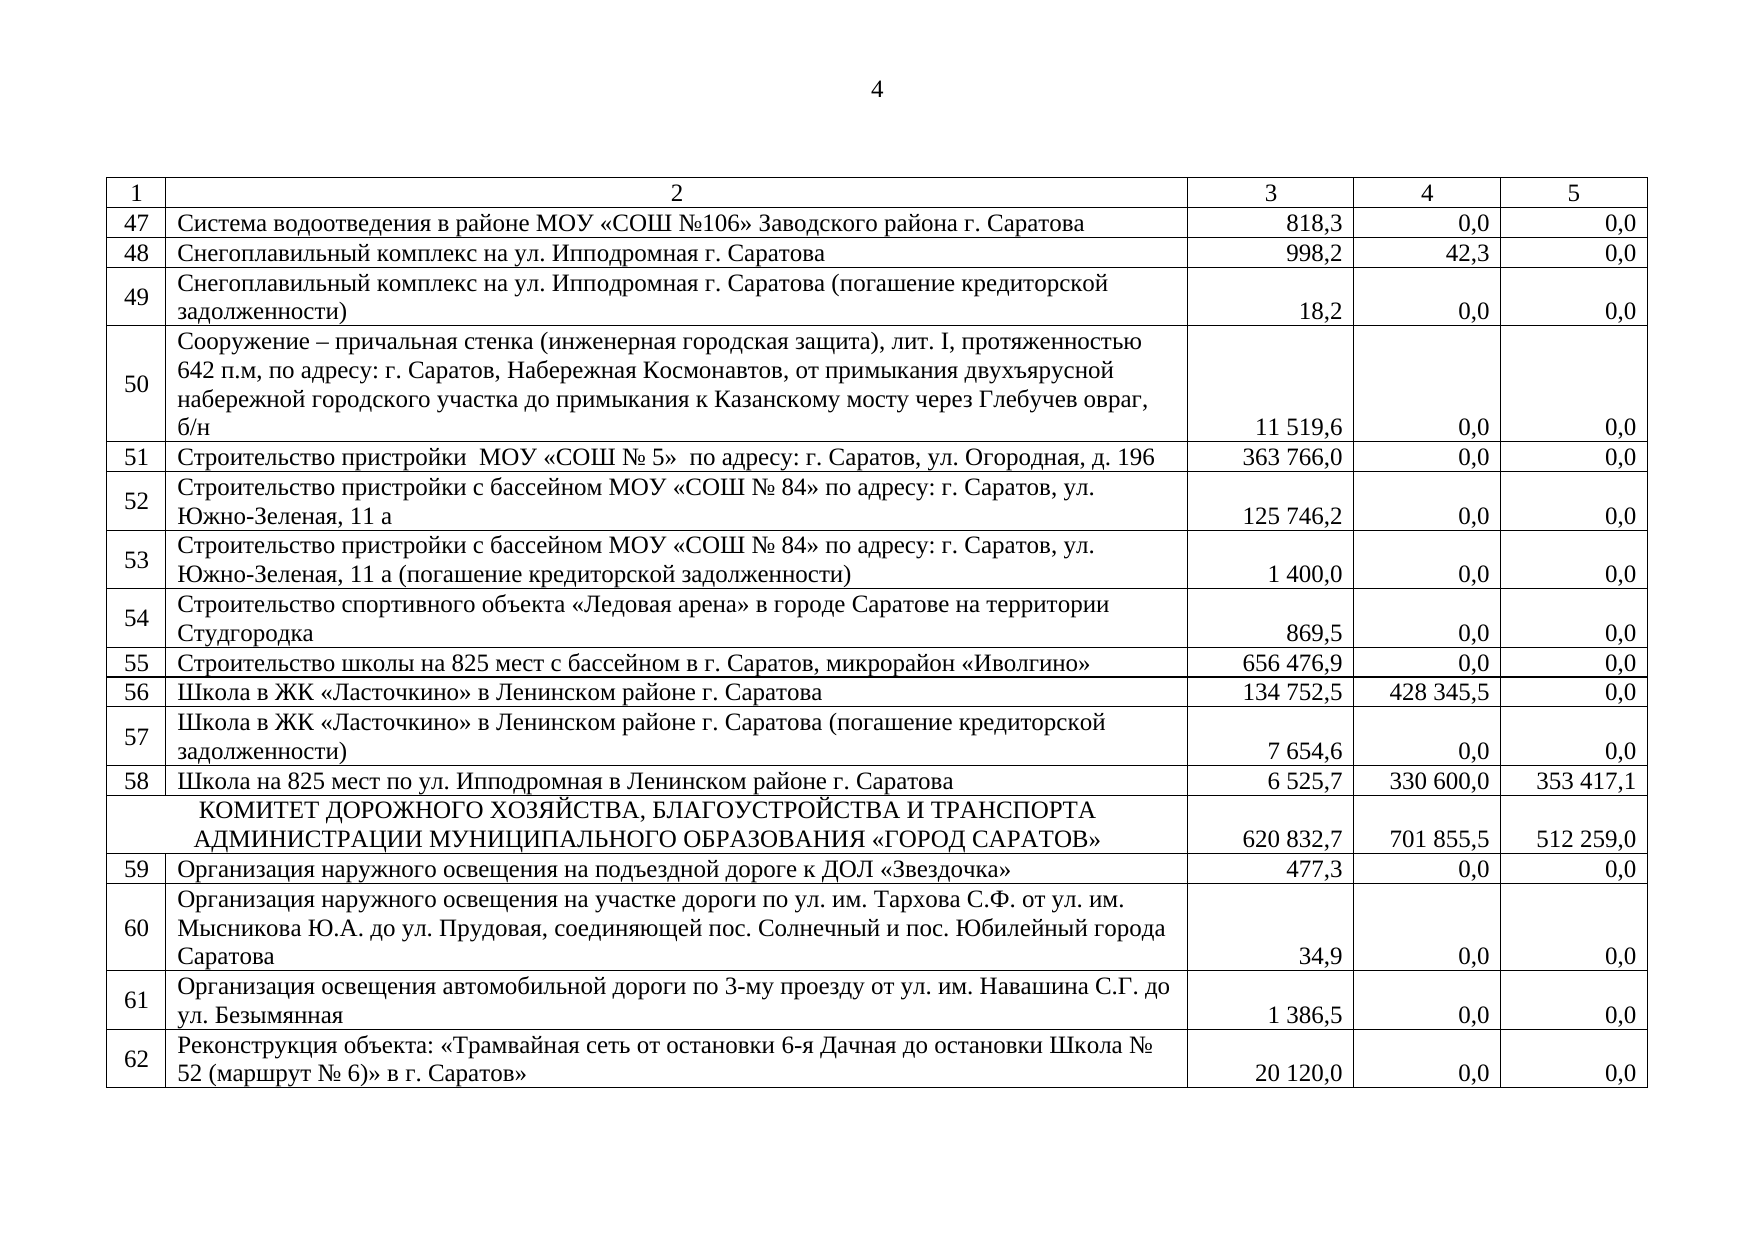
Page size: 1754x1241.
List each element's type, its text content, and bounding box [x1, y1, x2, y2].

table_cell 0,0 [1501, 648, 1647, 676]
table_cell 0,0 [1501, 208, 1647, 237]
table_cell 53 [107, 531, 165, 588]
table_cell Организация наружного освещения на участке дороги по ул. им. Тархова С.Ф. от ул. им. Мысникова Ю.А. до ул. Прудовая, соединяющей пос. Солнечный и пос. Юбилейный города Саратова [166, 884, 1187, 970]
table_cell 20 120,0 [1188, 1030, 1353, 1087]
table_cell 0,0 [1501, 678, 1647, 706]
table_cell 0,0 [1354, 1030, 1500, 1087]
table_cell Строительство школы на 825 мест с бассейном в г. Саратов, микрорайон «Иволгино» [166, 648, 1187, 676]
table_cell 60 [107, 884, 165, 970]
table_cell 701 855,5 [1354, 796, 1500, 853]
table_cell Сооружение – причальная стенка (инженерная городская защита), лит. I, протяженностью 642 п.м, по адресу: г. Саратов, Набережная Космонавтов, от примыкания двухъярусной набережной городского участка до примыкания к Казанскому мосту через Глебучев овраг, б/н [166, 326, 1187, 441]
table_cell 58 [107, 766, 165, 794]
table_cell 59 [107, 854, 165, 883]
table_cell 818,3 [1188, 208, 1353, 237]
table_cell 49 [107, 268, 165, 325]
table_cell 42,3 [1354, 238, 1500, 267]
table_cell 0,0 [1501, 238, 1647, 267]
table_cell 0,0 [1501, 1030, 1647, 1087]
table_cell 34,9 [1188, 884, 1353, 970]
table_header 3 [1188, 178, 1353, 207]
table_cell 0,0 [1354, 854, 1500, 883]
table_cell 0,0 [1501, 472, 1647, 529]
table_cell 47 [107, 208, 165, 237]
table_cell 48 [107, 238, 165, 267]
table_cell 656 476,9 [1188, 648, 1353, 676]
table_cell 0,0 [1501, 884, 1647, 970]
table_cell Организация освещения автомобильной дороги по 3-му проезду от ул. им. Навашина С.Г. до ул. Безымянная [166, 971, 1187, 1029]
table_cell 54 [107, 589, 165, 647]
table_cell 0,0 [1354, 971, 1500, 1029]
table_cell Строительство спортивного объекта «Ледовая арена» в городе Саратове на территории Студгородка [166, 589, 1187, 647]
table_cell 998,2 [1188, 238, 1353, 267]
table_cell 1 400,0 [1188, 531, 1353, 588]
table_cell 51 [107, 442, 165, 471]
table_cell 0,0 [1501, 531, 1647, 588]
table_header 1 [107, 178, 165, 207]
table_cell 125 746,2 [1188, 472, 1353, 529]
table_header 5 [1501, 178, 1647, 207]
table_cell 0,0 [1501, 854, 1647, 883]
table_cell 0,0 [1501, 589, 1647, 647]
table_cell 1 386,5 [1188, 971, 1353, 1029]
table_cell Строительство пристройки МОУ «СОШ № 5» по адресу: г. Саратов, ул. Огородная, д. 196 [166, 442, 1187, 471]
table_cell 477,3 [1188, 854, 1353, 883]
table_cell 50 [107, 326, 165, 441]
table_cell 0,0 [1501, 971, 1647, 1029]
table_cell 0,0 [1354, 589, 1500, 647]
table_cell 0,0 [1354, 268, 1500, 325]
table_cell Школа на 825 мест по ул. Ипподромная в Ленинском районе г. Саратова [166, 766, 1187, 794]
table_cell 0,0 [1354, 326, 1500, 441]
table_cell 7 654,6 [1188, 707, 1353, 765]
table_cell 330 600,0 [1354, 766, 1500, 794]
table_cell 428 345,5 [1354, 678, 1500, 706]
table_cell 52 [107, 472, 165, 529]
table_cell Школа в ЖК «Ласточкино» в Ленинском районе г. Саратова [166, 678, 1187, 706]
table_cell 0,0 [1501, 707, 1647, 765]
table_cell 0,0 [1354, 208, 1500, 237]
table_cell 620 832,7 [1188, 796, 1353, 853]
table_cell Школа в ЖК «Ласточкино» в Ленинском районе г. Саратова (погашение кредиторской задолженности) [166, 707, 1187, 765]
table_cell Снегоплавильный комплекс на ул. Ипподромная г. Саратова [166, 238, 1187, 267]
table_cell 869,5 [1188, 589, 1353, 647]
table_cell Строительство пристройки с бассейном МОУ «СОШ № 84» по адресу: г. Саратов, ул. Южно-Зеленая, 11 а [166, 472, 1187, 529]
table_cell 0,0 [1354, 707, 1500, 765]
table_cell 0,0 [1354, 531, 1500, 588]
table_cell Строительство пристройки с бассейном МОУ «СОШ № 84» по адресу: г. Саратов, ул. Южно-Зеленая, 11 а (погашение кредиторской задолженности) [166, 531, 1187, 588]
table_cell 0,0 [1501, 442, 1647, 471]
table_cell 512 259,0 [1501, 796, 1647, 853]
table_cell Система водоотведения в районе МОУ «СОШ №106» Заводского района г. Саратова [166, 208, 1187, 237]
table_cell 61 [107, 971, 165, 1029]
table_cell 0,0 [1354, 884, 1500, 970]
table_header 4 [1354, 178, 1500, 207]
table_cell 56 [107, 678, 165, 706]
table_cell 0,0 [1501, 268, 1647, 325]
table_cell 0,0 [1354, 442, 1500, 471]
table_cell КОМИТЕТ ДОРОЖНОГО ХОЗЯЙСТВА, БЛАГОУСТРОЙСТВА И ТРАНСПОРТА АДМИНИСТРАЦИИ МУНИЦИПАЛЬНОГО ОБРАЗОВАНИЯ «ГОРОД САРАТОВ» [107, 796, 1187, 853]
table_cell 363 766,0 [1188, 442, 1353, 471]
table_cell Снегоплавильный комплекс на ул. Ипподромная г. Саратова (погашение кредиторской задолженности) [166, 268, 1187, 325]
table_cell 134 752,5 [1188, 678, 1353, 706]
table_cell 353 417,1 [1501, 766, 1647, 794]
table_cell 6 525,7 [1188, 766, 1353, 794]
table_cell 62 [107, 1030, 165, 1087]
table_cell 57 [107, 707, 165, 765]
table_cell 0,0 [1354, 648, 1500, 676]
table_header 2 [166, 178, 1187, 207]
table_cell Организация наружного освещения на подъездной дороге к ДОЛ «Звездочка» [166, 854, 1187, 883]
table_cell Реконструкция объекта: «Трамвайная сеть от остановки 6-я Дачная до остановки Школа № 52 (маршрут № 6)» в г. Саратов» [166, 1030, 1187, 1087]
table_cell 11 519,6 [1188, 326, 1353, 441]
table_cell 0,0 [1501, 326, 1647, 441]
table_cell 0,0 [1354, 472, 1500, 529]
table_cell 55 [107, 648, 165, 676]
table_cell 18,2 [1188, 268, 1353, 325]
